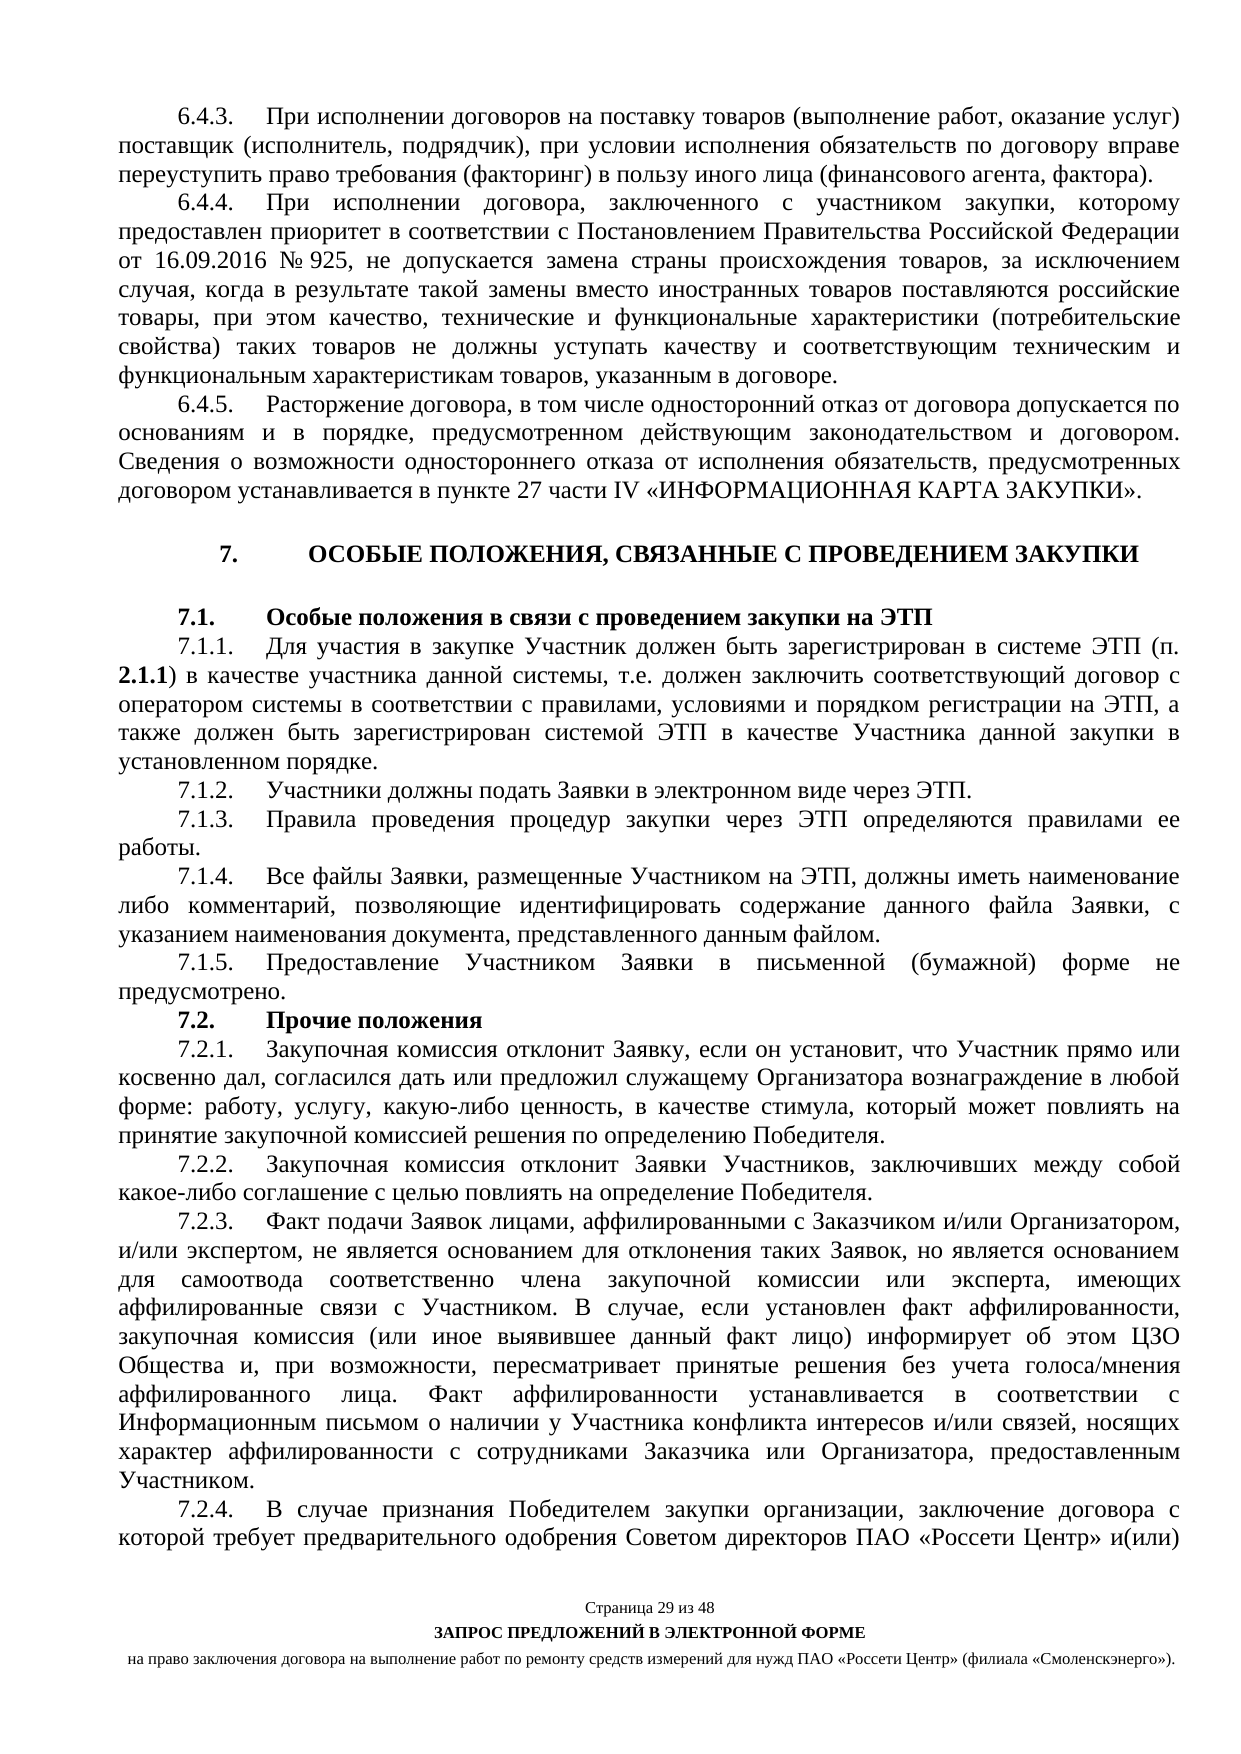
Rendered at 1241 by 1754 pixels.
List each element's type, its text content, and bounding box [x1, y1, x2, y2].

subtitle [118, 1494, 1181, 1551]
subtitle Особые положения в связи с проведением закупки на ЭТП [118, 602, 1181, 631]
subtitle Правила проведения процедур закупки через ЭТП определяются правилами ее работы. [118, 804, 1181, 861]
subtitle Участники должны подать Заявки в электронном виде через ЭТП. [118, 775, 1181, 804]
subtitle Закупочная комиссия отклонит Заявки Участников, заключивших между собой какое-либо соглашение с целью повлиять на определение Победителя. [118, 1149, 1181, 1206]
subtitle ОСОБЫЕ ПОЛОЖЕНИЯ, СВЯЗАННЫЕ С ПРОВЕДЕНИЕМ ЗАКУПКИ [118, 539, 1181, 567]
subtitle Все файлы Заявки, размещенные Участником на ЭТП, должны иметь наименование либо комментарий, позволяющие идентифицировать содержание данного файла Заявки, с указанием наименования документа, представленного данным файлом. [118, 861, 1181, 947]
subtitle Для участия в закупке Участник должен быть зарегистрирован в системе ЭТП (п. 2.1.1) в качестве участника данной системы, т.е. должен заключить соответствующий договор с оператором системы в соответствии с правилами, условиями и порядком регистрации на ЭТП, а также должен быть зарегистрирован системой ЭТП в качестве Участника данной закупки в установленном порядке. [118, 631, 1181, 775]
subtitle Прочие положения [118, 1005, 1181, 1034]
subtitle Факт подачи Заявок лицами, аффилированными с Заказчиком и/или Организатором, и/или экспертом, не является основанием для отклонения таких Заявок, но является основанием для самоотвода соответственно члена закупочной комиссии или эксперта, имеющих аффилированные связи с Участником. В случае, если установлен факт аффилированности, закупочная комиссия (или иное выявившее данный факт лицо) информирует об этом ЦЗО Общества и, при возможности, пересматривает принятые решения без учета голоса/мнения аффилированного лица. Факт аффилированности устанавливается в соответствии с Информационным письмом о наличии у Участника конфликта интересов и/или связей, носящих характер аффилированности с сотрудниками Заказчика или Организатора, предоставленным Участником. [118, 1206, 1181, 1494]
subtitle Расторжение договора, в том числе односторонний отказ от договора допускается по основаниям и в порядке, предусмотренном действующим законодательством и договором. Сведения о возможности одностороннего отказа от исполнения обязательств, предусмотренных договором устанавливается в пункте 27 части IV «ИНФОРМАЦИОННАЯ КАРТА ЗАКУПКИ». [118, 389, 1181, 504]
subtitle При исполнении договоров на поставку товаров (выполнение работ, оказание услуг) поставщик (исполнитель, подрядчик), при условии исполнения обязательств по договору вправе переуступить право требования (факторинг) в пользу иного лица (финансового агента, фактора). [118, 101, 1181, 187]
subtitle Закупочная комиссия отклонит Заявку, если он установит, что Участник прямо или косвенно дал, согласился дать или предложил служащему Организатора вознаграждение в любой форме: работу, услугу, какую-либо ценность, в качестве стимула, который может повлиять на принятие закупочной комиссией решения по определению Победителя. [118, 1034, 1181, 1149]
subtitle При исполнении договора, заключенного с участником закупки, которому предоставлен приоритет в соответствии с Постановлением Правительства Российской Федерации от 16.09.2016 № 925, не допускается замена страны происхождения товаров, за исключением случая, когда в результате такой замены вместо иностранных товаров поставляются российские товары, при этом качество, технические и функциональные характеристики (потребительские свойства) таких товаров не должны уступать качеству и соответствующим техническим и функциональным характеристикам товаров, указанным в договоре. [118, 187, 1181, 389]
subtitle Предоставление Участником Заявки в письменной (бумажной) форме не предусмотрено. [118, 947, 1181, 1005]
